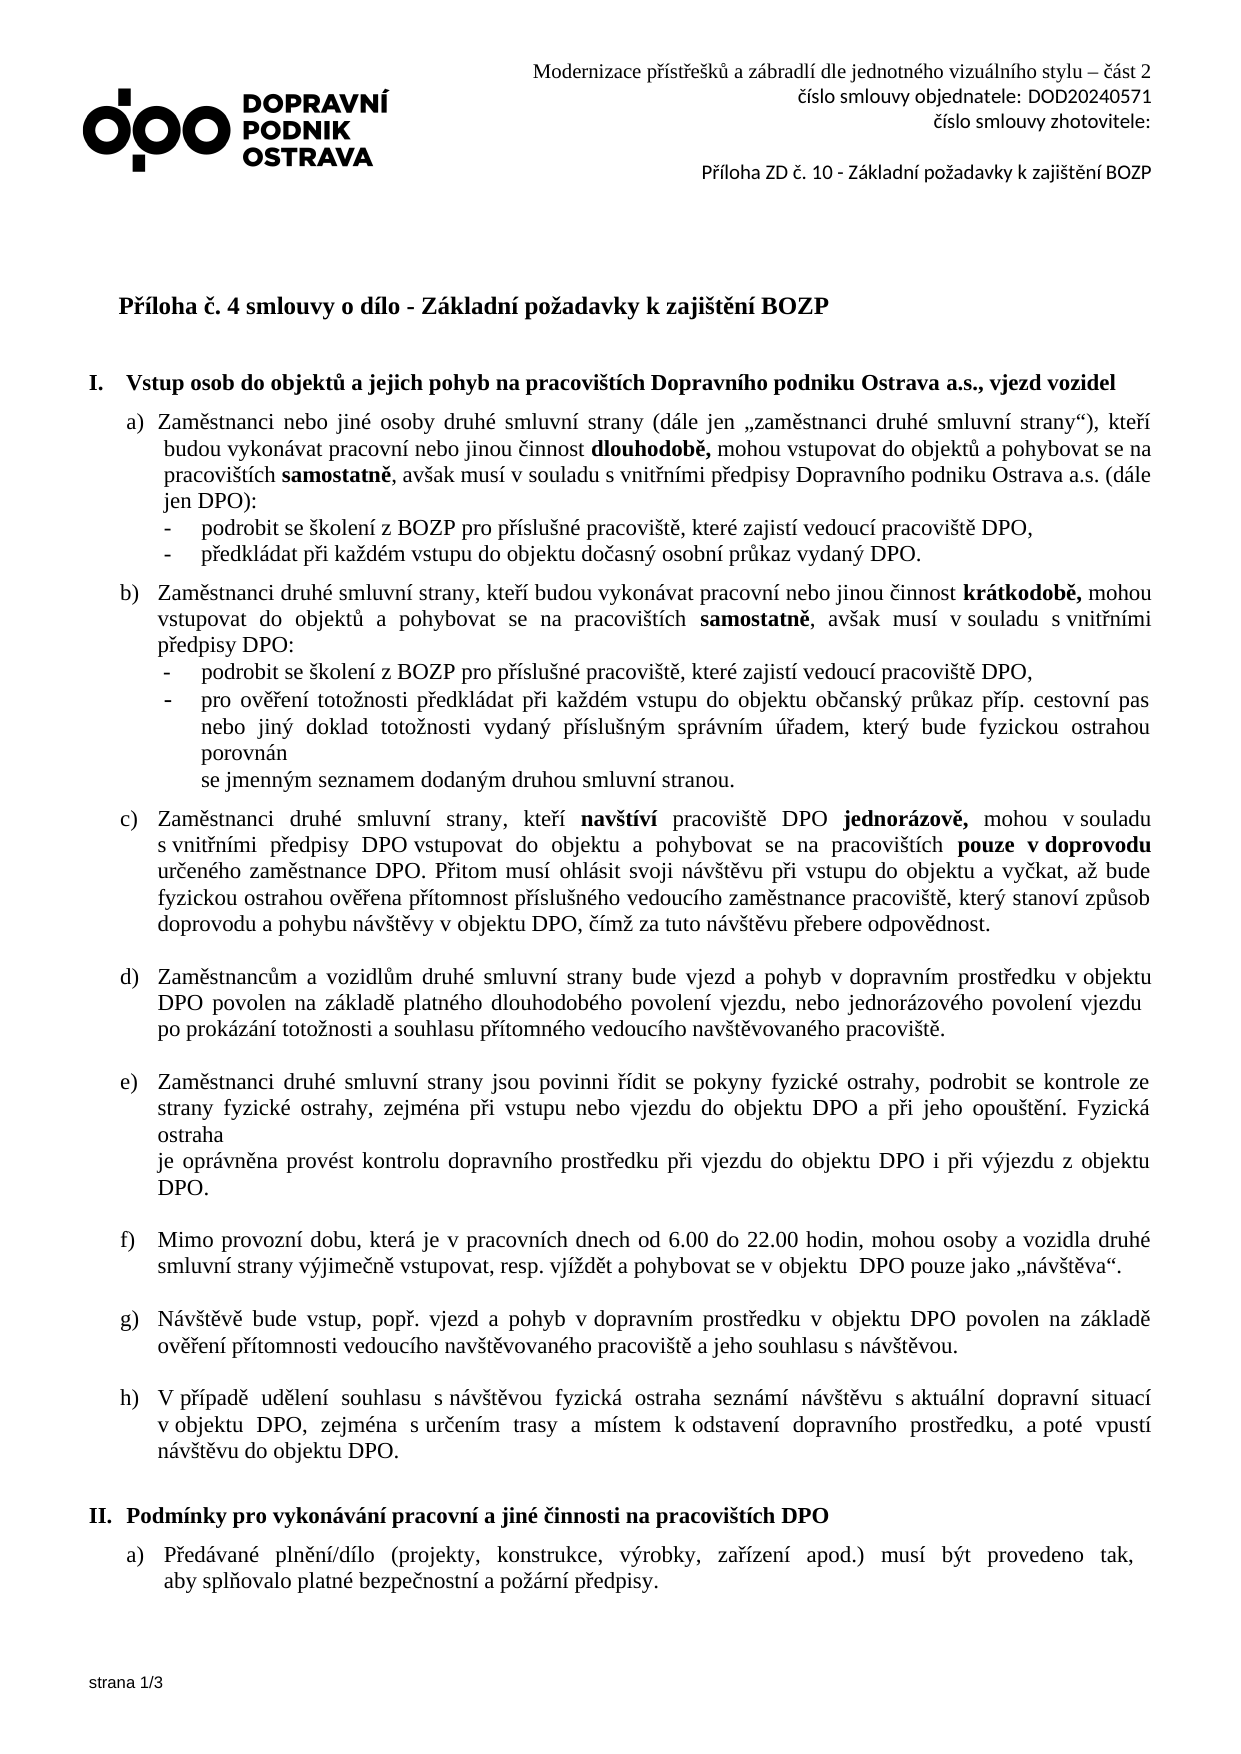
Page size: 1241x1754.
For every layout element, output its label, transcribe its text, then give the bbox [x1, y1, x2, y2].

list Zaměstnanci nebo jiné osoby druhé smluvní strany (dále jen „zaměstnanci druhé smluvní strany“), kteří budou vykonávat pracovní nebo jinou činnost dlouhodobě, mohou vstupovat do objektů a pohybovat se na pracovištích samostatně, avšak musí v souladu s vnitřními předpisy Dopravního podniku Ostrava a.s. (dále jen DPO): [126, 408, 1152, 514]
subtitle Příloha č. 4 smlouvy o dílo - Základní požadavky k zajištění BOZP [118, 293, 1152, 319]
list Zaměstnanci druhé smluvní strany jsou povinni řídit se pokyny fyzické ostrahy, podrobit se kontrole ze strany fyzické ostrahy, zejména při vstupu nebo vjezdu do objektu DPO a při jeho opouštění. Fyzická ostraha je oprávněna provést kontrolu dopravního prostředku při vjezdu do objektu DPO i při výjezdu z objektu DPO. [120, 1068, 1152, 1200]
list Návštěvě bude vstup, popř. vjezd a pohyb v dopravním prostředku v objektu DPO povolen na základě ověření přítomnosti vedoucího navštěvovaného pracoviště a jeho souhlasu s návštěvou. [120, 1305, 1152, 1358]
list Předávané plnění/dílo (projekty, konstrukce, výrobky, zařízení apod.) musí být provedeno tak, aby splňovalo platné bezpečnostní a požární předpisy. [126, 1541, 1152, 1594]
text - předkládat při každém vstupu do objektu dočasný osobní průkaz vydaný DPO. [164, 540, 1152, 566]
list pro ověření totožnosti předkládat při každém vstupu do objektu občanský průkaz příp. cestovní pas nebo jiný doklad totožnosti vydaný příslušným správním úřadem, který bude fyzickou ostrahou porovnán se jmenným seznamem dodaným druhou smluvní stranou. [164, 684, 1152, 792]
text - podrobit se školení z BOZP pro příslušné pracoviště, které zajistí vedoucí pracoviště DPO, [157, 658, 1152, 684]
picture [82, 88, 390, 172]
list V případě udělení souhlasu s návštěvou fyzická ostraha seznámí návštěvu s aktuální dopravní situací v objektu DPO, zejména s určením trasy a místem k odstavení dopravního prostředku, a poté vpustí návštěvu do objektu DPO. [120, 1384, 1152, 1463]
list Zaměstnancům a vozidlům druhé smluvní strany bude vjezd a pohyb v dopravním prostředku v objektu DPO povolen na základě platného dlouhodobého povolení vjezdu, nebo jednorázového povolení vjezdu po prokázání totožnosti a souhlasu přítomného vedoucího navštěvovaného pracoviště. [120, 963, 1152, 1042]
text II. Podmínky pro vykonávání pracovní a jiné činnosti na pracovištích DPO [89, 1502, 1152, 1529]
list Zaměstnanci druhé smluvní strany, kteří navštíví pracoviště DPO jednorázově, mohou v souladu s vnitřními předpisy DPO vstupovat do objektu a pohybovat se na pracovištích pouze v doprovodu určeného zaměstnance DPO. Přitom musí ohlásit svoji návštěvu při vstupu do objektu a vyčkat, až bude fyzickou ostrahou ověřena přítomnost příslušného vedoucího zaměstnance pracoviště, který stanoví způsob doprovodu a pohybu návštěvy v objektu DPO, čímž za tuto návštěvu přebere odpovědnost. [120, 804, 1152, 936]
list Mimo provozní dobu, která je v pracovních dnech od 6.00 do 22.00 hodin, mohou osoby a vozidla druhé smluvní strany výjimečně vstupovat, resp. vjíždět a pohybovat se v objektu DPO pouze jako „návštěva“. [120, 1226, 1152, 1279]
text I. Vstup osob do objektů a jejich pohyb na pracovištích Dopravního podniku Ostrava a.s., vjezd vozidel [89, 369, 1152, 396]
text - podrobit se školení z BOZP pro příslušné pracoviště, které zajistí vedoucí pracoviště DPO, [164, 514, 1152, 540]
list Zaměstnanci druhé smluvní strany, kteří budou vykonávat pracovní nebo jinou činnost krátkodobě, mohou vstupovat do objektů a pohybovat se na pracovištích samostatně, avšak musí v souladu s vnitřními předpisy DPO: [120, 579, 1152, 658]
